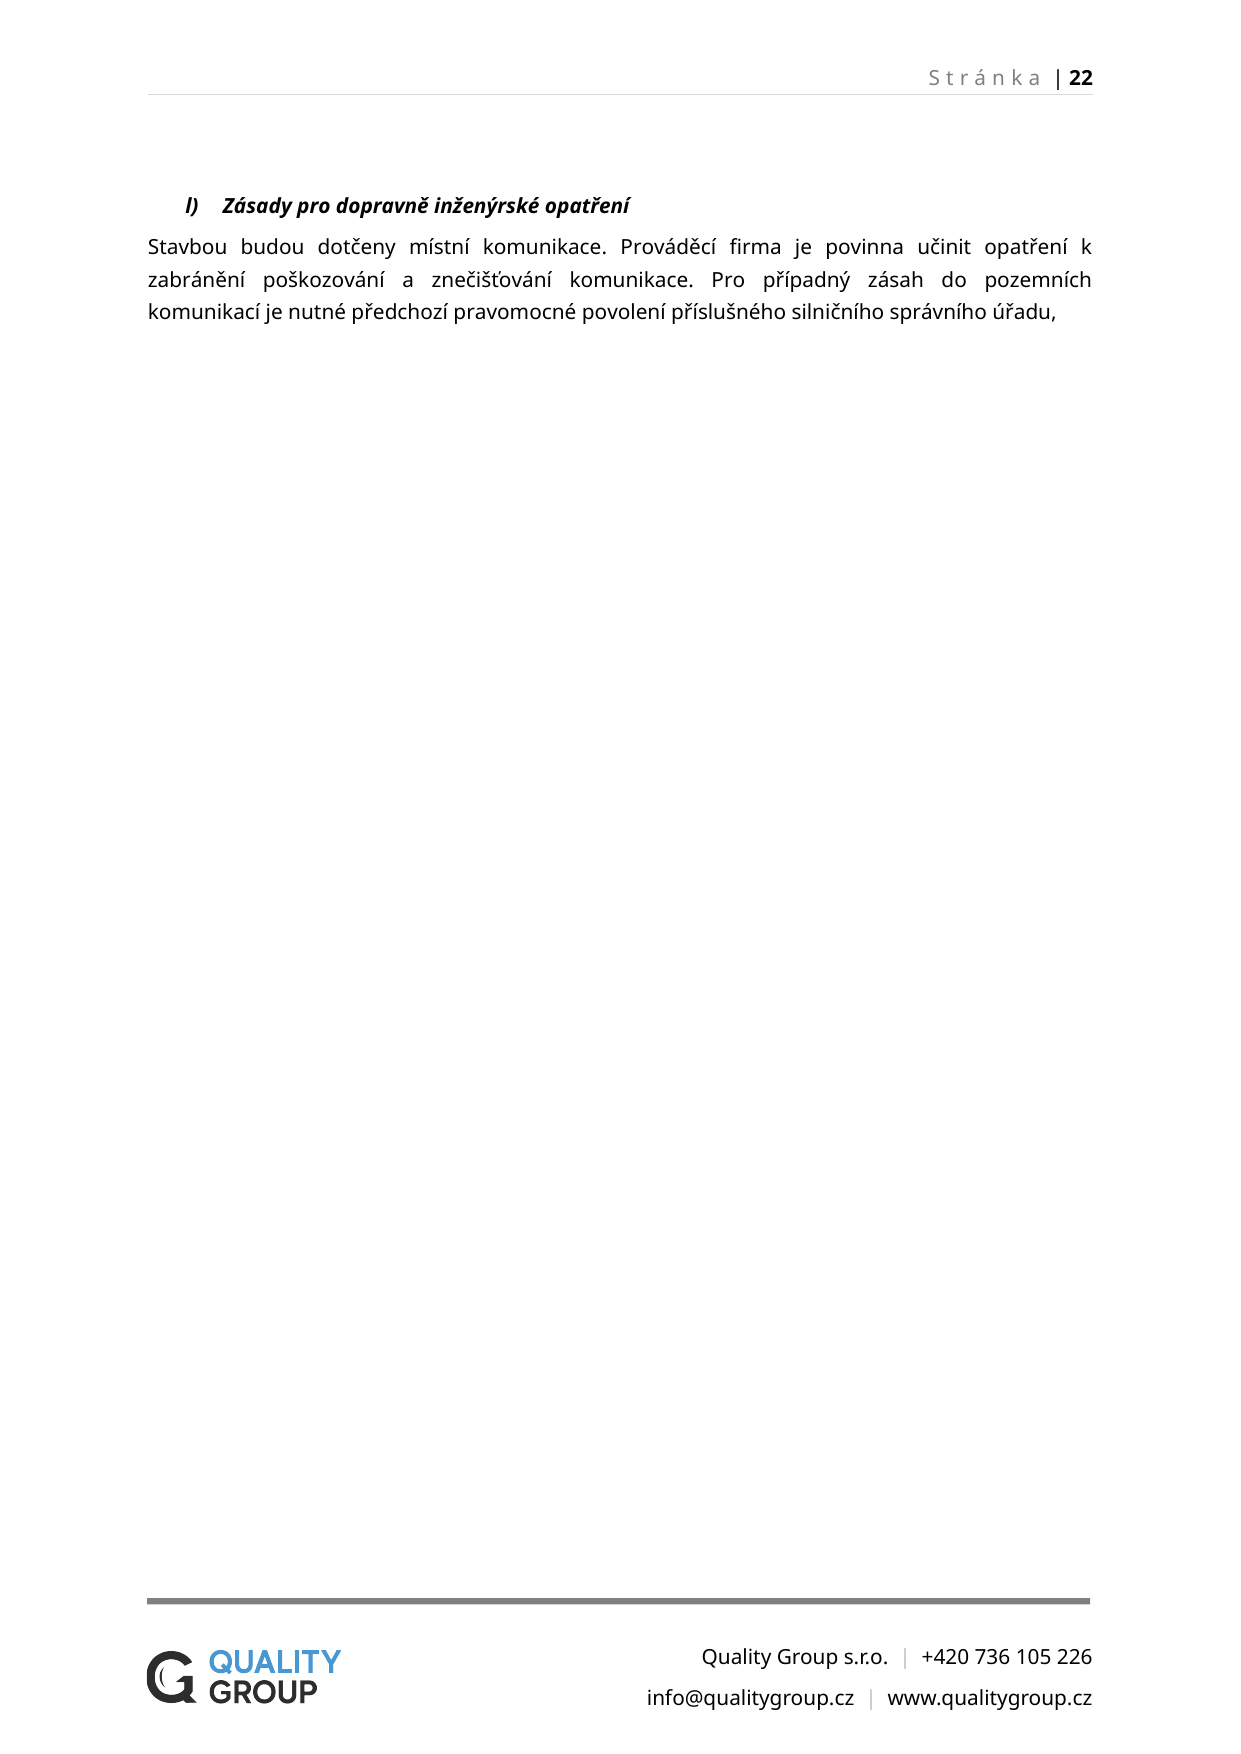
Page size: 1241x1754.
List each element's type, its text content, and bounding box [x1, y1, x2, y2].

text Stavbou budou dotčeny místní komunikace. Prováděcí firma je povinna učinit opatření k zabránění poškozování a znečišťování komunikace. Pro případný zásah do pozemních komunikací je nutné předchozí pravomocné povolení příslušného silničního správního úřadu, [148, 232, 1093, 326]
picture [146, 1645, 342, 1711]
list Zásady pro dopravně inženýrské opatření [185, 191, 1093, 220]
